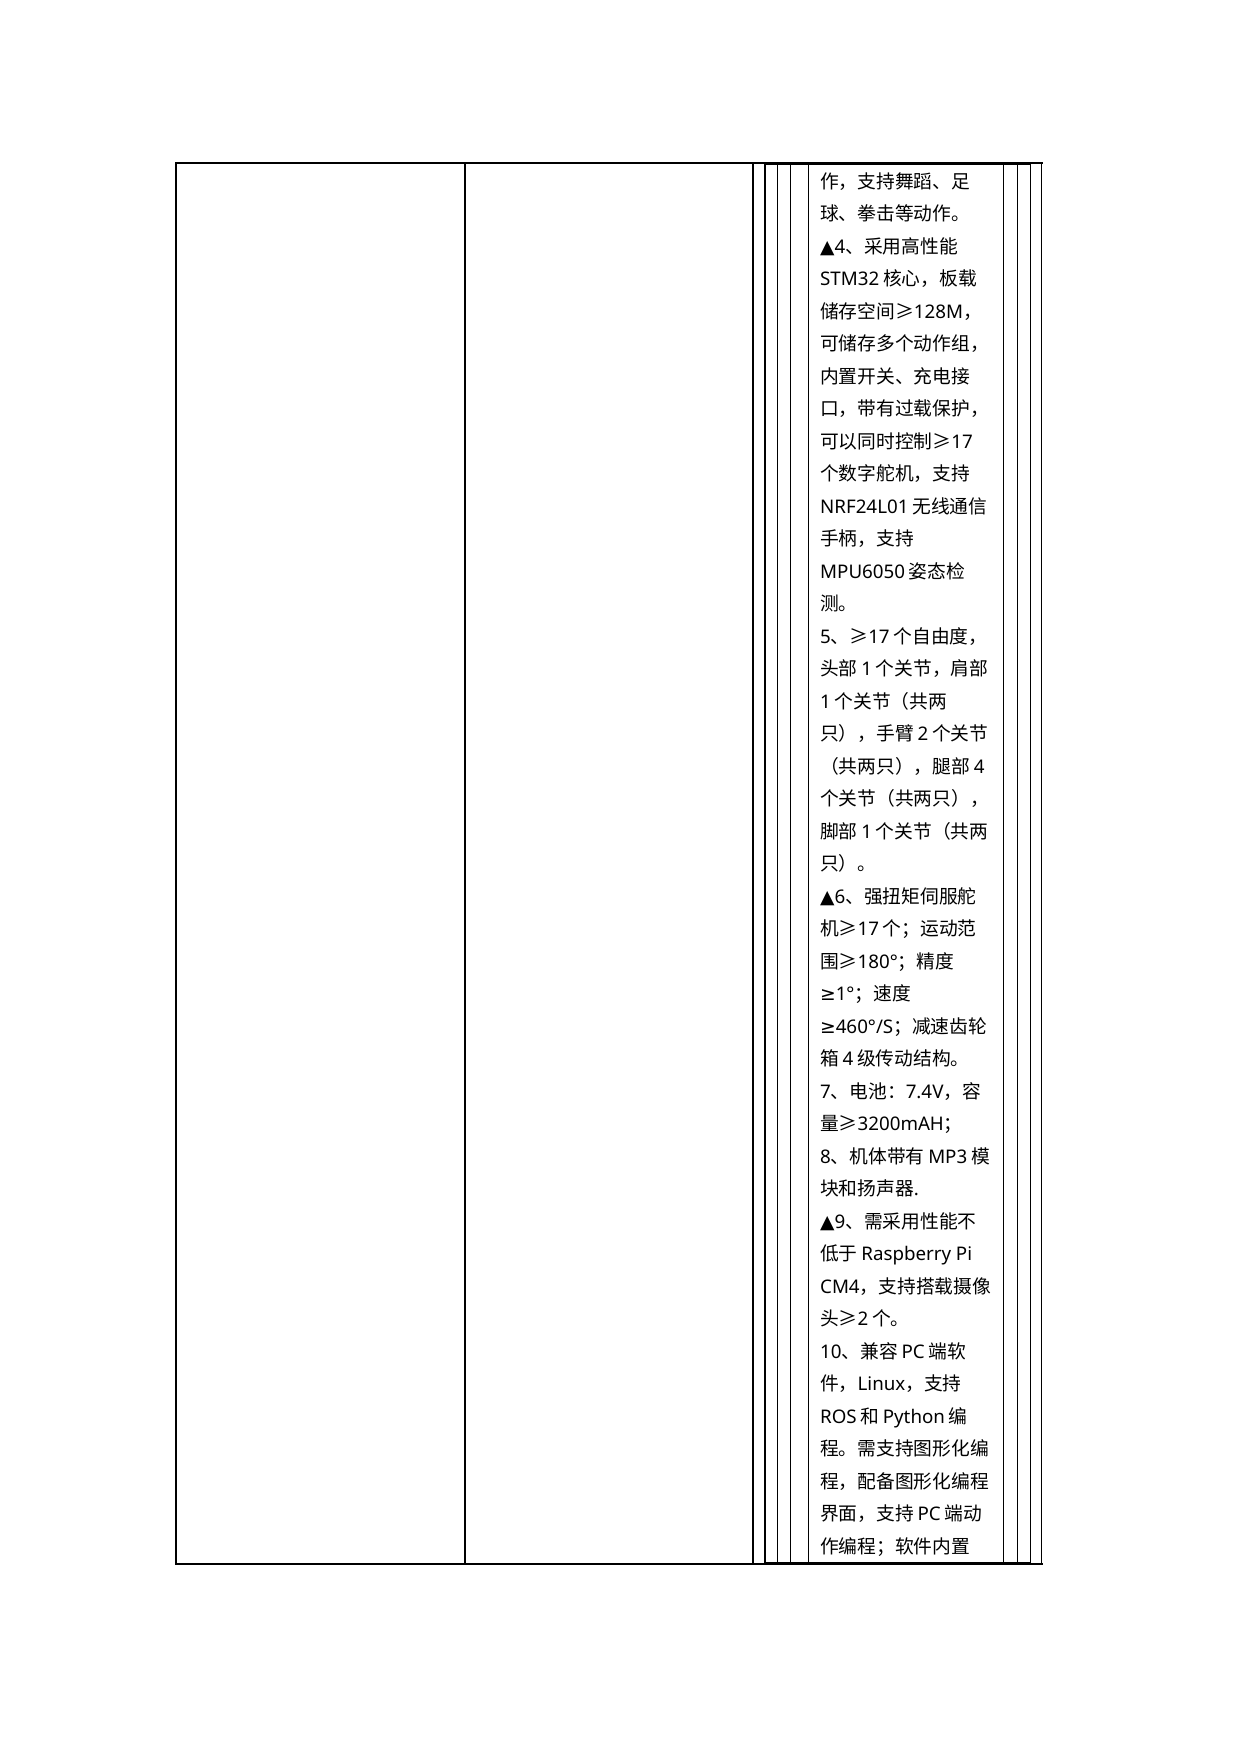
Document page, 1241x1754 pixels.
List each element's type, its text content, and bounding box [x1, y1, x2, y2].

table_cell [1004, 165, 1017, 1562]
table_cell [778, 165, 790, 1562]
table_cell [766, 165, 777, 1562]
table_cell [791, 165, 808, 1562]
table_cell [466, 164, 752, 1563]
table_cell 1 [177, 164, 464, 1563]
table_cell [809, 165, 1003, 1562]
table_cell [1031, 164, 1041, 1563]
table_cell [754, 164, 764, 1563]
table_cell [1018, 165, 1030, 1562]
